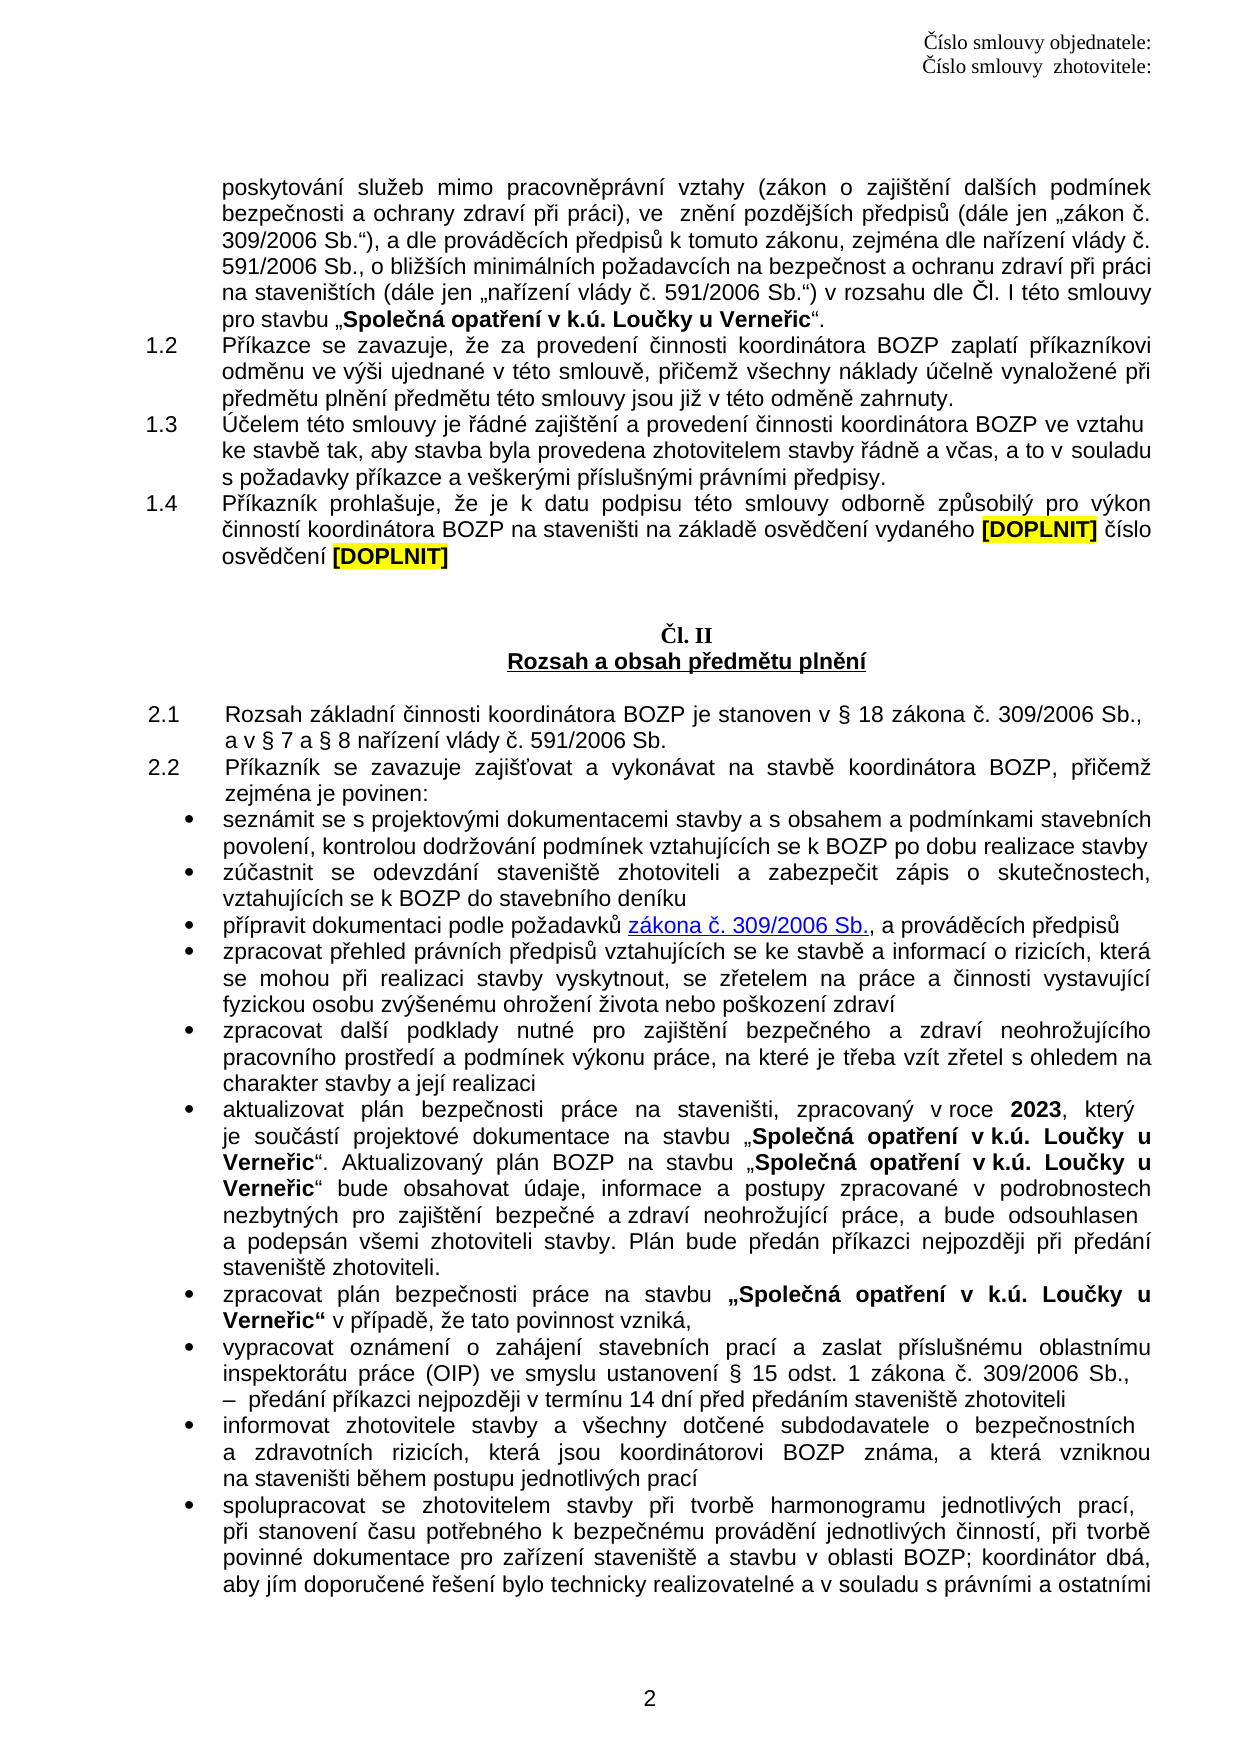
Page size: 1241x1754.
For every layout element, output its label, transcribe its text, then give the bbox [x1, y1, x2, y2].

list I [222, 622, 1152, 648]
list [185, 1492, 1152, 1597]
list vypracovat oznámení o zahájení stavebních prací a zaslat příslušnému oblastnímu inspektorátu práce (OIP) ve smyslu ustanovení § 15 odst. 1 zákona č. 309/2006 Sb., – předání příkazci nejpozději v termínu 14 dní před předáním staveniště zhotoviteli [185, 1333, 1152, 1412]
list Příkazník se zavazuje zajišťovat a vykonávat na stavbě koordinátora BOZP, přičemž zejména je povinen: [148, 754, 1152, 806]
list Účelem této smlouvy je řádné zajištění a provedení činnosti koordinátora BOZP ve vztahu ke stavbě tak, aby stavba byla provedena zhotovitelem stavby řádně a včas, a to v souladu s požadavky příkazce a veškerými příslušnými právními předpisy. [177, 411, 1152, 490]
list zúčastnit se odevzdání staveniště zhotoviteli a zabezpečit zápis o skutečnostech, vztahujících se k BOZP do stavebního deníku [185, 859, 1152, 912]
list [177, 174, 1152, 332]
list zpracovat plán bezpečnosti práce na stavbu „Společná opatření v k.ú. Loučky u Verneřic“ v případě, že tato povinnost vzniká, [185, 1281, 1152, 1333]
list zpracovat přehled právních předpisů vztahujících se ke stavbě a informací o rizicích, která se mohou při realizaci stavby vyskytnout, se zřetelem na práce a činnosti vystavující fyzickou osobu zvýšenému ohrožení života nebo poškození zdraví [185, 938, 1152, 1017]
list Rozsah a obsah předmětu plnění [222, 648, 1152, 674]
list informovat zhotovitele stavby a všechny dotčené subdodavatele o bezpečnostních a zdravotních rizicích, která jsou koordinátorovi BOZP známa, a která vzniknou na staveništi během postupu jednotlivých prací [185, 1412, 1152, 1492]
list Příkazce se zavazuje, že za provedení činnosti koordinátora BOZP zaplatí příkazníkovi odměnu ve výši ujednané v této smlouvě, přičemž všechny náklady účelně vynaložené při předmětu plnění předmětu této smlouvy jsou již v této odměně zahrnuty. [177, 332, 1152, 411]
list přípravit dokumentaci podle požadavků zákona č. 309/2006 Sb., a prováděcích předpisů [185, 912, 1152, 938]
list aktualizovat plán bezpečnosti práce na staveništi, zpracovaný v roce 2023, který je součástí projektové dokumentace na stavbu „Společná opatření v k.ú. Loučky u Verneřic“. Aktualizovaný plán BOZP na stavbu „Společná opatření v k.ú. Loučky u Verneřic“ bude obsahovat údaje, informace a postupy zpracované v podrobnostech nezbytných pro zajištění bezpečné a zdraví neohrožující práce, a bude odsouhlasen a podepsán všemi zhotoviteli stavby. Plán bude předán příkazci nejpozději při předání staveniště zhotoviteli. [185, 1096, 1152, 1281]
list seznámit se s projektovými dokumentacemi stavby a s obsahem a podmínkami stavebních povolení, kontrolou dodržování podmínek vztahujících se k BOZP po dobu realizace stavby [185, 806, 1152, 859]
list Rozsah základní činnosti koordinátora BOZP je stanoven v § 18 zákona č. 309/2006 Sb., a v § 7 a § 8 nařízení vlády č. 591/2006 Sb. [148, 701, 1152, 754]
list Příkazník prohlašuje, že je k datu podpisu této smlouvy odborně způsobilý pro výkon činností koordinátora BOZP na staveništi na základě osvědčení vydaného [DOPLNIT] číslo osvědčení [DOPLNIT] [177, 490, 1152, 569]
list zpracovat další podklady nutné pro zajištění bezpečného a zdraví neohrožujícího pracovního prostředí a podmínek výkonu práce, na které je třeba vzít zřetel s ohledem na charakter stavby a její realizaci [185, 1017, 1152, 1096]
